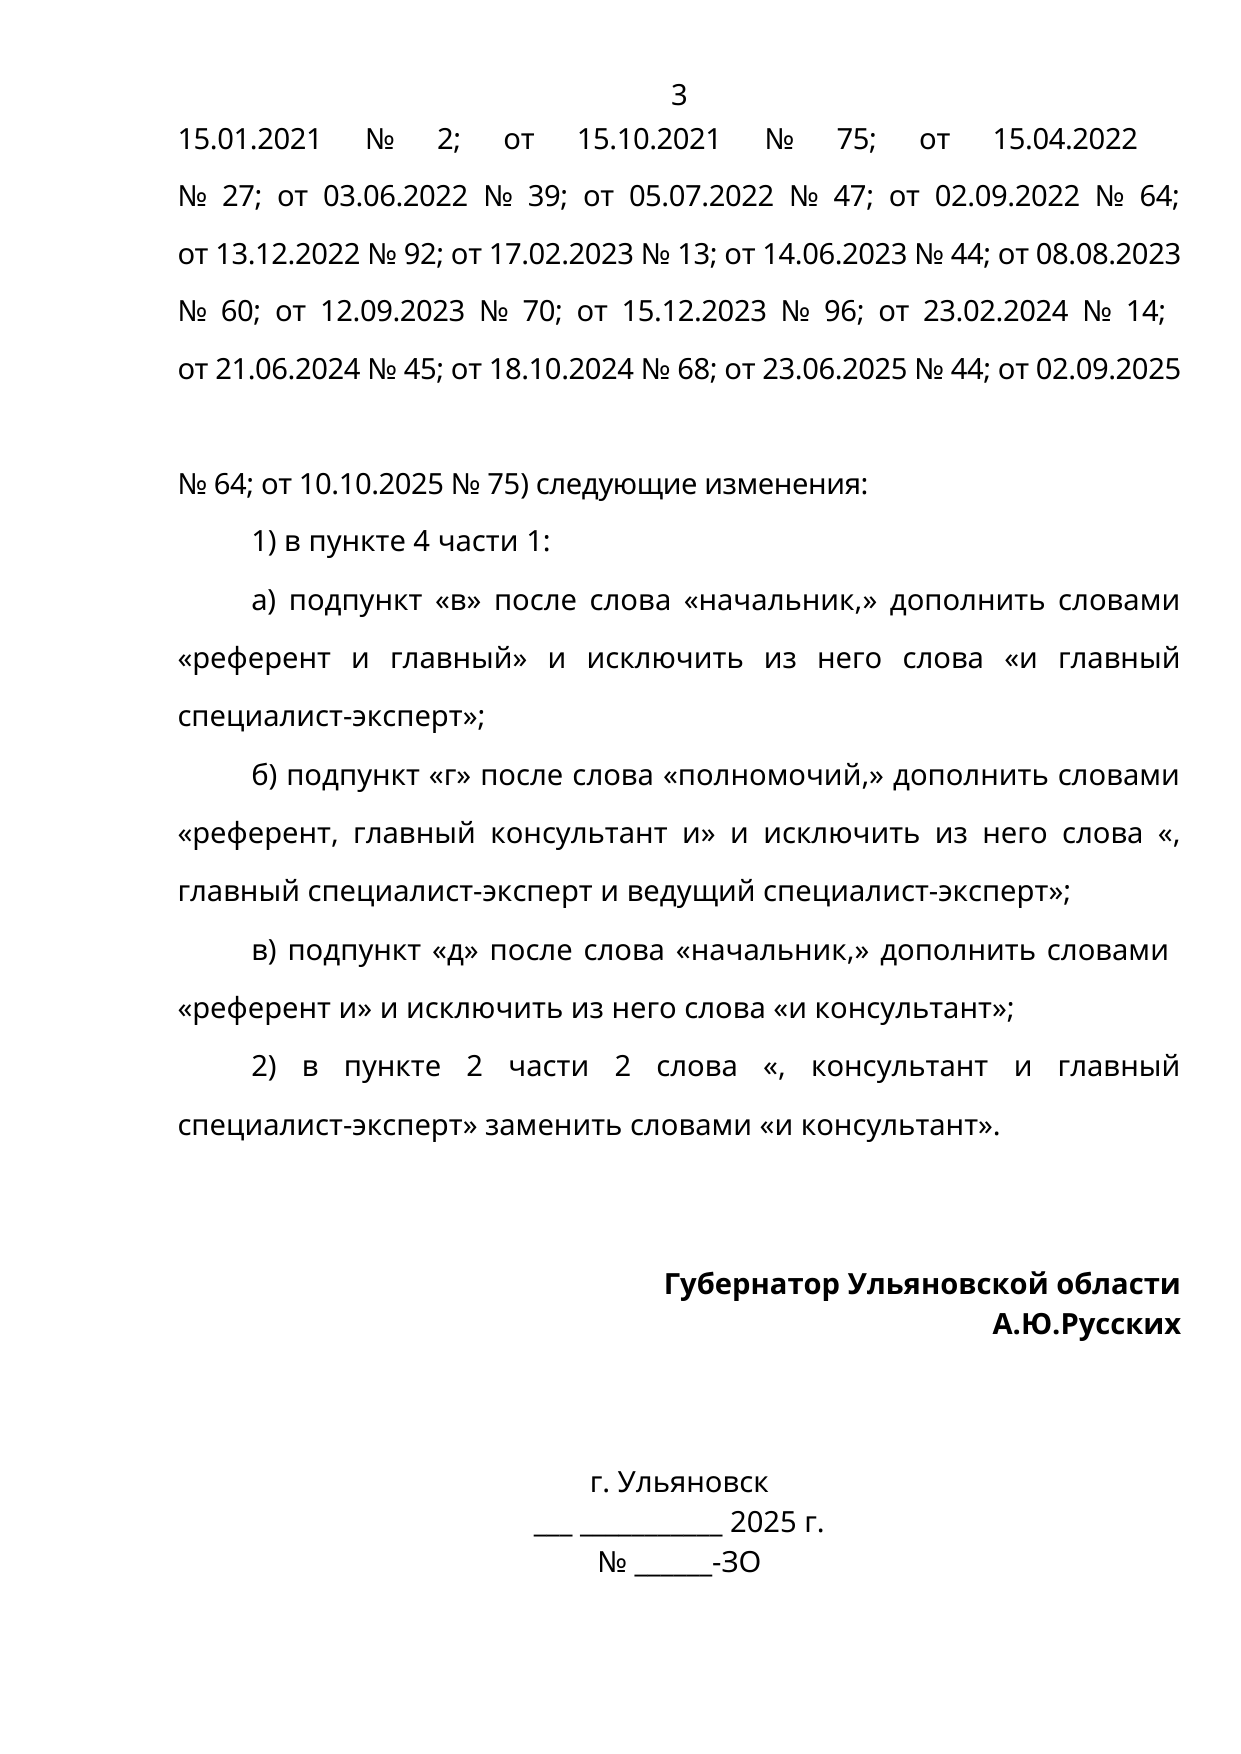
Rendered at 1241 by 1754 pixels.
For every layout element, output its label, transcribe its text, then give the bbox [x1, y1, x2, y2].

text ___ ___________ 2025 г. [177, 1501, 1181, 1541]
text г. Ульяновск [177, 1462, 1181, 1501]
text б) подпункт «г» после слова «полномочий,» дополнить словами «референт, главный консультант и» и исключить из него слова «, главный специалист-эксперт и ведущий специалист-эксперт»; [177, 754, 1181, 910]
text 1) в пункте 4 части 1: [177, 521, 1181, 560]
text № ______-ЗО [177, 1541, 1181, 1581]
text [177, 118, 1181, 503]
text а) подпункт «в» после слова «начальник,» дополнить словами «референт и главный» и исключить из него слова «и главный специалист-эксперт»; [177, 579, 1181, 735]
text в) подпункт «д» после слова «начальник,» дополнить словами «референт и» и исключить из него слова «и консультант»; [177, 929, 1181, 1027]
text Губернатор Ульяновской области А.Ю.Русских [177, 1263, 1181, 1343]
text 2) в пункте 2 части 2 слова «, консультант и главный специалист-эксперт» заменить словами «и консультант». [177, 1046, 1181, 1144]
